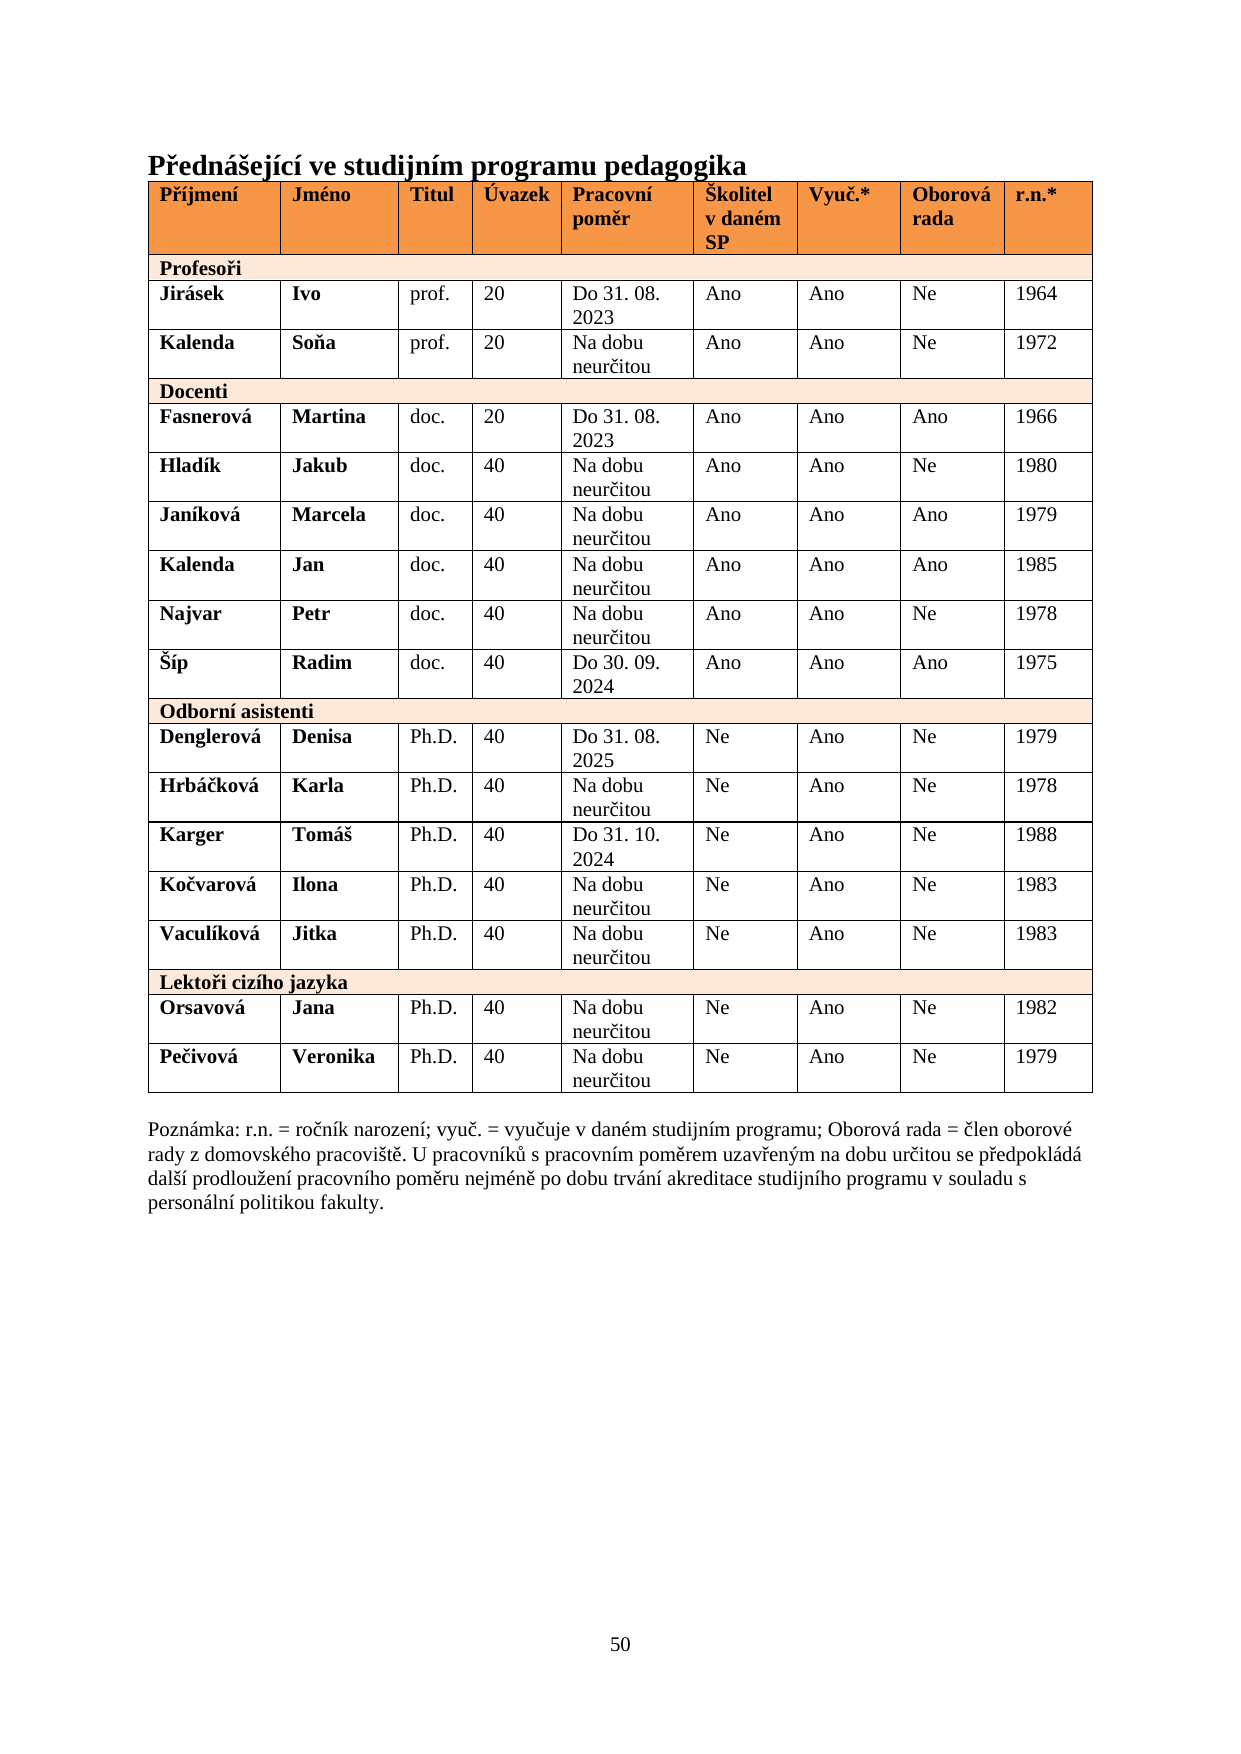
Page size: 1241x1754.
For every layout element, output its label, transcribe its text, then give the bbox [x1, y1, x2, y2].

table_cell Ne [694, 773, 797, 821]
table_cell Ph.D. [399, 773, 472, 821]
table_cell Na dobu neurčitou [562, 453, 693, 501]
table_cell Na dobu neurčitou [562, 551, 693, 599]
table_cell Ano [798, 823, 900, 871]
table_cell Šíp [149, 650, 280, 698]
table_cell Ano [798, 650, 900, 698]
table_cell Ano [901, 502, 1004, 550]
table_cell Ne [694, 872, 797, 920]
table_cell Ph.D. [399, 921, 472, 969]
table_cell Jirásek [149, 281, 280, 329]
table_cell Ano [798, 724, 900, 772]
table_cell Ph.D. [399, 724, 472, 772]
table_cell Martina [281, 404, 398, 452]
table_cell Jana [281, 995, 398, 1043]
table_cell 1982 [1005, 995, 1092, 1043]
table_cell Ano [798, 872, 900, 920]
table_cell Najvar [149, 601, 280, 649]
table_cell 40 [473, 872, 561, 920]
table_cell Ano [694, 502, 797, 550]
table_cell 1980 [1005, 453, 1092, 501]
table_cell 20 [473, 281, 561, 329]
table_cell Profesoři [149, 255, 1092, 279]
table_cell 1988 [1005, 823, 1092, 871]
table_cell Janíková [149, 502, 280, 550]
table_cell Na dobu neurčitou [562, 601, 693, 649]
table_cell Ano [694, 601, 797, 649]
table_cell Do 31. 08. 2023 [562, 281, 693, 329]
table_cell Lektoři cizího jazyka [149, 970, 1092, 994]
table_cell Jakub [281, 453, 398, 501]
table_cell 1978 [1005, 773, 1092, 821]
table_cell Na dobu neurčitou [562, 921, 693, 969]
table_cell 1975 [1005, 650, 1092, 698]
table_cell doc. [399, 551, 472, 599]
table_cell Ano [798, 330, 900, 378]
table_cell Veronika [281, 1044, 398, 1092]
table_cell 20 [473, 404, 561, 452]
table_cell 40 [473, 601, 561, 649]
table_cell Ne [901, 281, 1004, 329]
table_cell Na dobu neurčitou [562, 872, 693, 920]
table_cell Ne [694, 823, 797, 871]
table_cell Ne [901, 330, 1004, 378]
table_cell Do 31. 10. 2024 [562, 823, 693, 871]
table_cell Karger [149, 823, 280, 871]
table_cell 40 [473, 724, 561, 772]
table_cell doc. [399, 502, 472, 550]
table_cell Ivo [281, 281, 398, 329]
table_cell Ano [901, 404, 1004, 452]
table_cell 40 [473, 502, 561, 550]
table_cell Jitka [281, 921, 398, 969]
table_cell Jan [281, 551, 398, 599]
table_cell Ne [901, 773, 1004, 821]
table_cell Ne [901, 921, 1004, 969]
table_header Školitel v daném SP [694, 182, 797, 254]
table_cell Fasnerová [149, 404, 280, 452]
table_cell doc. [399, 650, 472, 698]
table_cell Hladík [149, 453, 280, 501]
table_cell Kočvarová [149, 872, 280, 920]
table_cell Ne [901, 453, 1004, 501]
table_cell prof. [399, 330, 472, 378]
table_cell 40 [473, 1044, 561, 1092]
table_cell Ne [901, 872, 1004, 920]
table_cell Do 30. 09. 2024 [562, 650, 693, 698]
table_cell Ne [901, 995, 1004, 1043]
table_cell Ano [798, 773, 900, 821]
table_cell Kalenda [149, 551, 280, 599]
table_cell doc. [399, 404, 472, 452]
table_cell 1983 [1005, 921, 1092, 969]
table_cell 1985 [1005, 551, 1092, 599]
table_cell 1983 [1005, 872, 1092, 920]
table_cell 1972 [1005, 330, 1092, 378]
table_cell Ano [694, 281, 797, 329]
table_cell 40 [473, 453, 561, 501]
table_cell Na dobu neurčitou [562, 330, 693, 378]
table_cell Karla [281, 773, 398, 821]
table_cell Ano [798, 502, 900, 550]
table_cell 40 [473, 650, 561, 698]
table_cell 1979 [1005, 724, 1092, 772]
table_cell Na dobu neurčitou [562, 1044, 693, 1092]
table_cell Ph.D. [399, 823, 472, 871]
table_cell Soňa [281, 330, 398, 378]
table_cell Ne [694, 995, 797, 1043]
text Přednášející ve studijním programu pedagogika [148, 148, 1093, 181]
table_cell 40 [473, 551, 561, 599]
table_cell 1979 [1005, 502, 1092, 550]
table_cell 40 [473, 995, 561, 1043]
table_cell Do 31. 08. 2023 [562, 404, 693, 452]
table_cell Ano [694, 330, 797, 378]
table_cell 1978 [1005, 601, 1092, 649]
table_cell Ne [901, 601, 1004, 649]
table_cell Marcela [281, 502, 398, 550]
table_cell Ne [694, 921, 797, 969]
table_cell 1964 [1005, 281, 1092, 329]
table_header Vyuč.* [798, 182, 900, 254]
table_cell Ano [798, 453, 900, 501]
table_cell Vaculíková [149, 921, 280, 969]
table_cell doc. [399, 601, 472, 649]
table_cell Odborní asistenti [149, 699, 1092, 723]
table_cell Hrbáčková [149, 773, 280, 821]
table_cell Radim [281, 650, 398, 698]
table_cell Ano [798, 995, 900, 1043]
table_header Oborová rada [901, 182, 1004, 254]
text Poznámka: r.n. = ročník narození; vyuč. = vyučuje v daném studijním programu; Oborová rada = člen oborové rady z domovského pracoviště. U pracovníků s pracovním poměrem uzavřeným na dobu určitou se předpokládá další prodloužení pracovního poměru nejméně po dobu trvání akreditace studijního programu v souladu s personální politikou fakulty. [148, 1117, 1093, 1214]
table_cell Ano [694, 551, 797, 599]
table_cell Ano [798, 551, 900, 599]
table_cell Ano [694, 650, 797, 698]
table_cell Ne [901, 1044, 1004, 1092]
table_cell Ano [798, 404, 900, 452]
table_cell Kalenda [149, 330, 280, 378]
table_cell Ph.D. [399, 1044, 472, 1092]
table_cell Ph.D. [399, 995, 472, 1043]
table_cell 20 [473, 330, 561, 378]
table_header Pracovní poměr [562, 182, 693, 254]
table_cell Docenti [149, 379, 1092, 403]
table_cell Na dobu neurčitou [562, 773, 693, 821]
table_cell Denisa [281, 724, 398, 772]
table_header Příjmení [149, 182, 280, 254]
table_cell Ano [798, 601, 900, 649]
table_cell Ilona [281, 872, 398, 920]
table_cell 40 [473, 773, 561, 821]
table_cell Ne [694, 1044, 797, 1092]
table_cell Ano [798, 281, 900, 329]
table_header Jméno [281, 182, 398, 254]
table_cell Pečivová [149, 1044, 280, 1092]
table_cell Do 31. 08. 2025 [562, 724, 693, 772]
table_cell Na dobu neurčitou [562, 995, 693, 1043]
table_cell Ne [901, 724, 1004, 772]
table_cell Tomáš [281, 823, 398, 871]
table_cell Na dobu neurčitou [562, 502, 693, 550]
table_header Úvazek [473, 182, 561, 254]
table_cell Ano [901, 650, 1004, 698]
table_cell Ne [694, 724, 797, 772]
table_cell Orsavová [149, 995, 280, 1043]
table_cell prof. [399, 281, 472, 329]
table_cell Petr [281, 601, 398, 649]
table_cell 40 [473, 921, 561, 969]
table_cell Ano [694, 404, 797, 452]
table_cell Ano [798, 1044, 900, 1092]
table_cell Ano [798, 921, 900, 969]
table_cell 1966 [1005, 404, 1092, 452]
table_cell Denglerová [149, 724, 280, 772]
table_cell 1979 [1005, 1044, 1092, 1092]
table_header r.n.* [1005, 182, 1092, 254]
table_cell Ne [901, 823, 1004, 871]
table_cell 40 [473, 823, 561, 871]
table_header Titul [399, 182, 472, 254]
table_cell Ano [901, 551, 1004, 599]
table_cell Ph.D. [399, 872, 472, 920]
table_cell doc. [399, 453, 472, 501]
table_cell Ano [694, 453, 797, 501]
